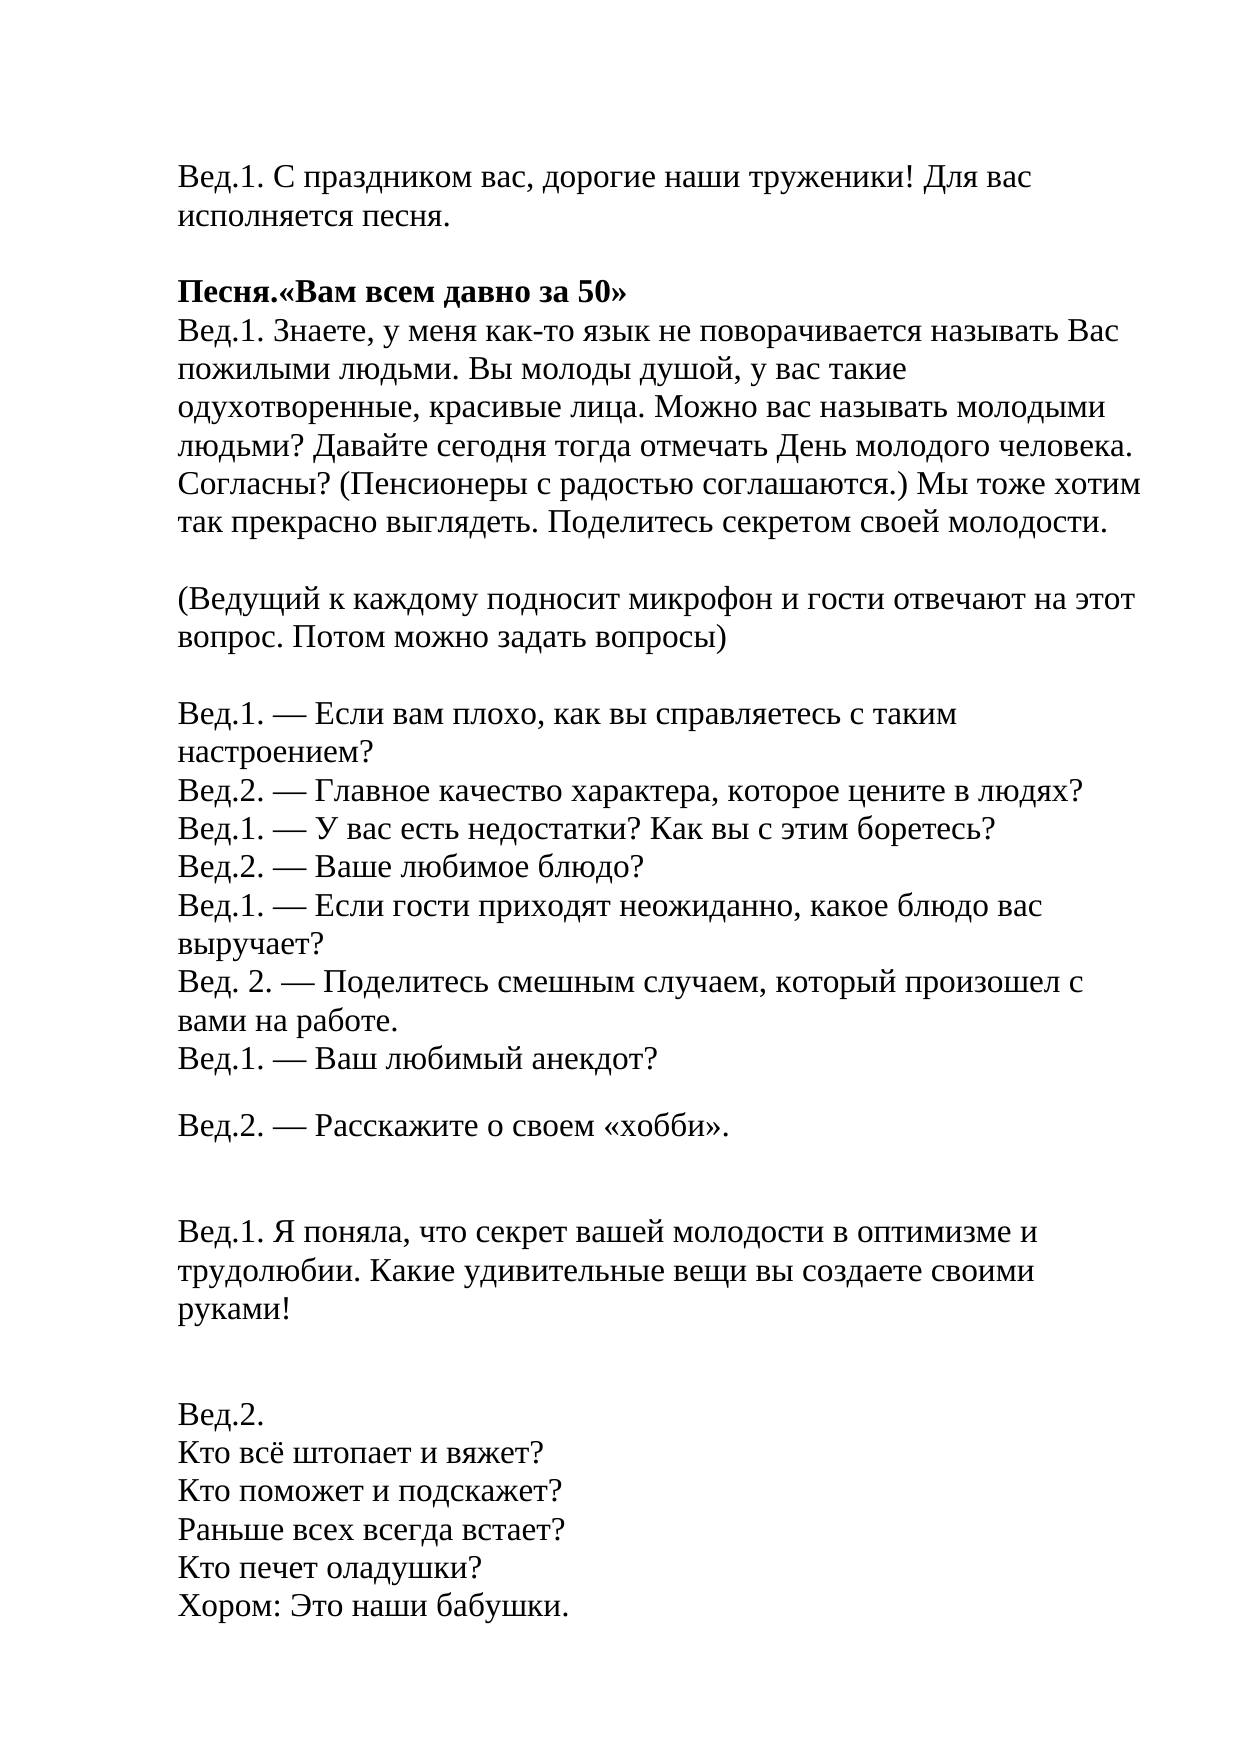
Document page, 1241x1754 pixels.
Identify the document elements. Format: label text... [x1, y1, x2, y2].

text Вед.2. Кто всё штопает и вяжет? Кто поможет и подскажет? Раньше всех всегда встает? Кто печет оладушки? Хором: Это наши бабушки. [177, 1356, 1152, 1624]
text Вед.2. — Расскажите о своем «хобби». [177, 1106, 1152, 1144]
text Вед.1. С праздником вас, дорогие наши труженики! Для вас исполняется песня. Песня.«Вам всем давно за 50» Вед.1. Знаете, у меня как-то язык не поворачивается называть Вас пожилыми людьми. Вы молоды душой, у вас такие одухотворенные, красивые лица. Можно вас называть молодыми людьми? Давайте сегодня тогда отмечать День молодого человека. Согласны? (Пенсионеры с радостью соглашаются.) Мы тоже хотим так прекрасно выглядеть. Поделитесь секретом своей молодости. (Ведущий к каждому подносит микрофон и гости отвечают на этот вопрос. Потом можно задать вопросы) Вед.1. — Если вам плохо, как вы справляетесь с таким настроением? Вед.2. — Главное качество характера, которое цените в людях? Вед.1. — У вас есть недостатки? Как вы с этим боретесь? Вед.2. — Ваше любимое блюдо? Вед.1. — Если гости приходят неожиданно, какое блюдо вас выручает? Вед. 2. — Поделитесь смешным случаем, который произошел с вами на работе. Вед.1. — Ваш любимый анекдот? [177, 118, 1152, 1076]
text Вед.1. Я поняла, что секрет вашей молодости в оптимизме и трудолюбии. Какие удивительные вещи вы создаете своими руками! [177, 1173, 1152, 1326]
